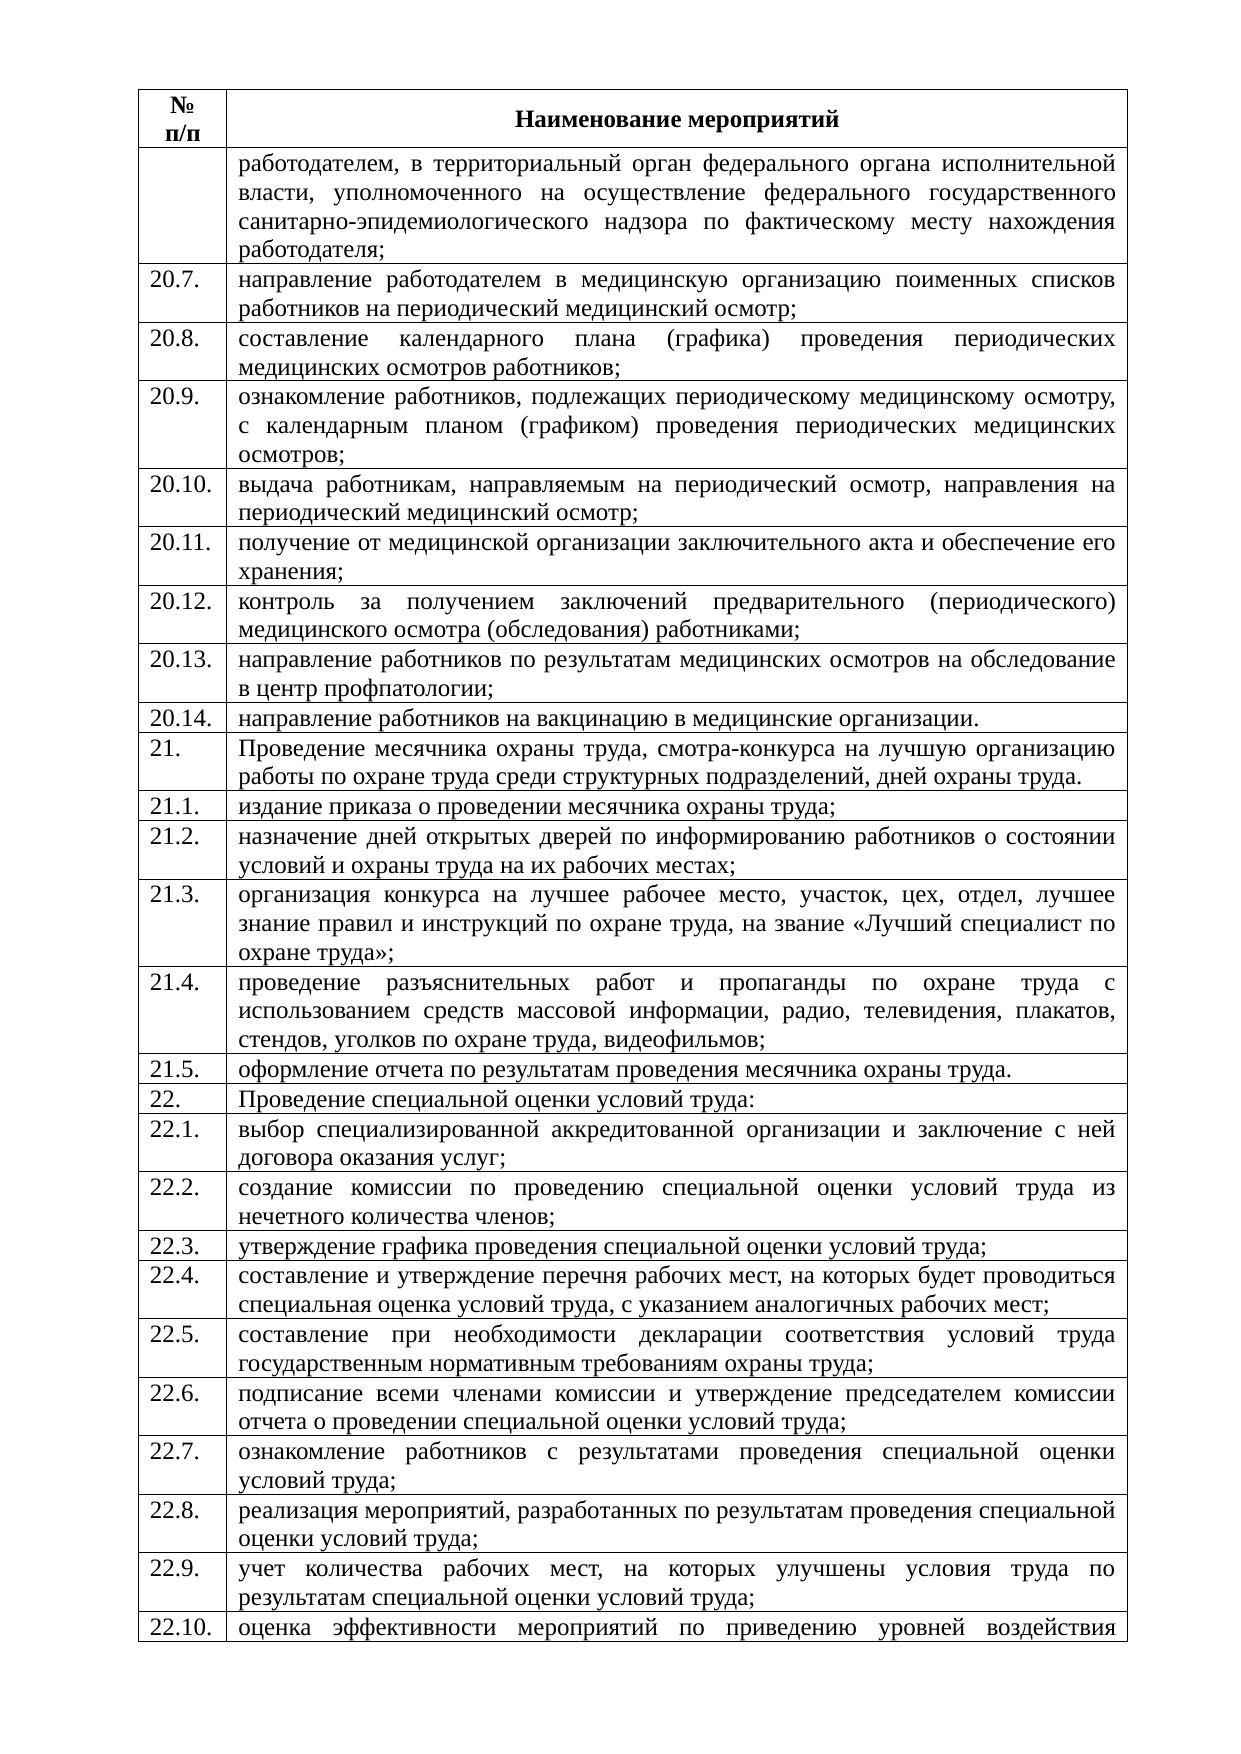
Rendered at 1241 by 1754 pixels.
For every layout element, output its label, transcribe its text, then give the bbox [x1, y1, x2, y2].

table_cell проведение разъяснительных работ и пропаганды по охране труда с использованием средств массовой информации, радио, телевидения, плакатов, стендов, уголков по охране труда, видеофильмов; [227, 967, 1127, 1053]
table_cell [139, 1378, 226, 1435]
table_cell оформление отчета по результатам проведения месячника охраны труда. [227, 1054, 1127, 1083]
table_cell [139, 1084, 226, 1113]
table_cell подписание всеми членами комиссии и утверждение председателем комиссии отчета о проведении специальной оценки условий труда; [227, 1378, 1127, 1435]
table_cell [139, 527, 226, 585]
table_cell [139, 148, 226, 263]
table_cell реализация мероприятий, разработанных по результатам проведения специальной оценки условий труда; [227, 1495, 1127, 1552]
table_cell учет количества рабочих мест, на которых улучшены условия труда по результатам специальной оценки условий труда; [227, 1553, 1127, 1611]
table_cell [139, 323, 226, 380]
table_cell выдача работникам, направляемым на периодический осмотр, направления на периодический медицинский осмотр; [227, 469, 1127, 526]
table_cell [139, 469, 226, 526]
table_cell издание приказа о проведении месячника охраны труда; [227, 791, 1127, 820]
table_cell выбор специализированной аккредитованной организации и заключение с ней договора оказания услуг; [227, 1114, 1127, 1171]
table_cell назначение дней открытых дверей по информированию работников о состоянии условий и охраны труда на их рабочих местах; [227, 821, 1127, 878]
table_cell [139, 1172, 226, 1230]
table_cell [139, 264, 226, 322]
table_cell направление работников на вакцинацию в медицинские организации. [227, 703, 1127, 732]
table_header Наименование мероприятий [227, 90, 1127, 147]
table_cell [139, 1261, 226, 1318]
table_cell [139, 1231, 226, 1259]
table_cell составление и утверждение перечня рабочих мест, на которых будет проводиться специальная оценка условий труда, с указанием аналогичных рабочих мест; [227, 1261, 1127, 1318]
table_cell контроль за получением заключений предварительного (периодического) медицинского осмотра (обследования) работниками; [227, 586, 1127, 643]
table_cell [139, 1495, 226, 1552]
table_cell Проведение специальной оценки условий труда: [227, 1084, 1127, 1113]
table_cell [139, 644, 226, 702]
table_cell [139, 381, 226, 468]
table_cell направление работников по результатам медицинских осмотров на обследование в центр профпатологии; [227, 644, 1127, 702]
table_cell [139, 967, 226, 1053]
table_cell получение от медицинской организации заключительного акта и обеспечение его хранения; [227, 527, 1127, 585]
table_cell составление календарного плана (графика) проведения периодических медицинских осмотров работников; [227, 323, 1127, 380]
table_cell утверждение графика проведения специальной оценки условий труда; [227, 1231, 1127, 1259]
table_cell [139, 821, 226, 878]
table_cell Проведение месячника охраны труда, смотра-конкурса на лучшую организацию работы по охране труда среди структурных подразделений, дней охраны труда. [227, 733, 1127, 790]
table_cell [139, 1612, 226, 1641]
table_cell [139, 1319, 226, 1377]
table_cell направление работодателем в медицинскую организацию поименных списков работников на периодический медицинский осмотр; [227, 264, 1127, 322]
table_cell [139, 1054, 226, 1083]
table_cell [139, 1553, 226, 1611]
table_cell организация конкурса на лучшее рабочее место, участок, цех, отдел, лучшее знание правил и инструкций по охране труда, на звание «Лучший специалист по охране труда»; [227, 880, 1127, 966]
table_cell [139, 1436, 226, 1494]
table_cell ознакомление работников с результатами проведения специальной оценки условий труда; [227, 1436, 1127, 1494]
table_cell [139, 586, 226, 643]
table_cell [227, 148, 1127, 263]
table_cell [227, 1612, 1127, 1641]
table_cell создание комиссии по проведению специальной оценки условий труда из нечетного количества членов; [227, 1172, 1127, 1230]
table_cell составление при необходимости декларации соответствия условий труда государственным нормативным требованиям охраны труда; [227, 1319, 1127, 1377]
table_cell ознакомление работников, подлежащих периодическому медицинскому осмотру, с календарным планом (графиком) проведения периодических медицинских осмотров; [227, 381, 1127, 468]
table_cell [139, 733, 226, 790]
table_cell [139, 880, 226, 966]
table_cell [139, 791, 226, 820]
table_cell [139, 1114, 226, 1171]
table_header № п/п [139, 90, 226, 147]
table_cell [139, 703, 226, 732]
